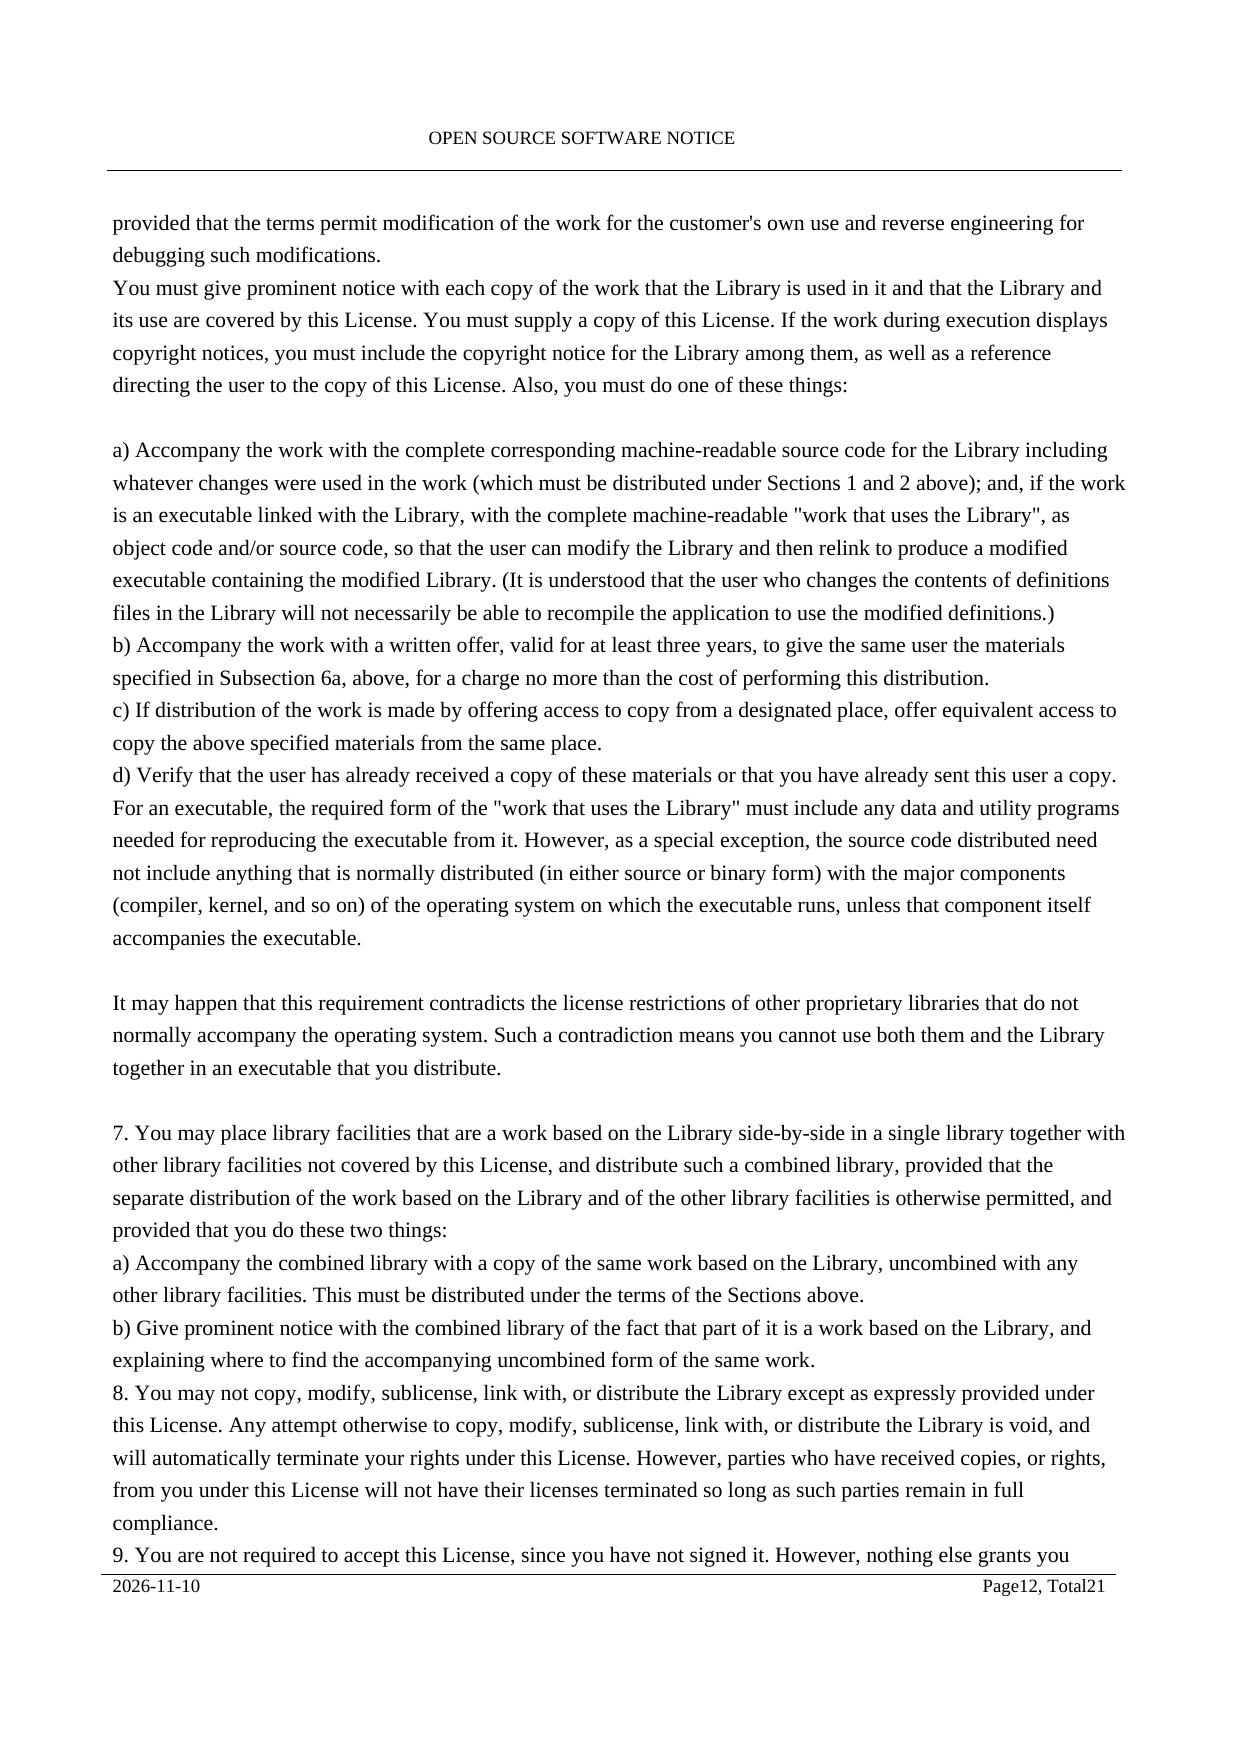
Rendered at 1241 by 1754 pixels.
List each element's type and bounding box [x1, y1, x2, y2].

text [112, 206, 1128, 1571]
